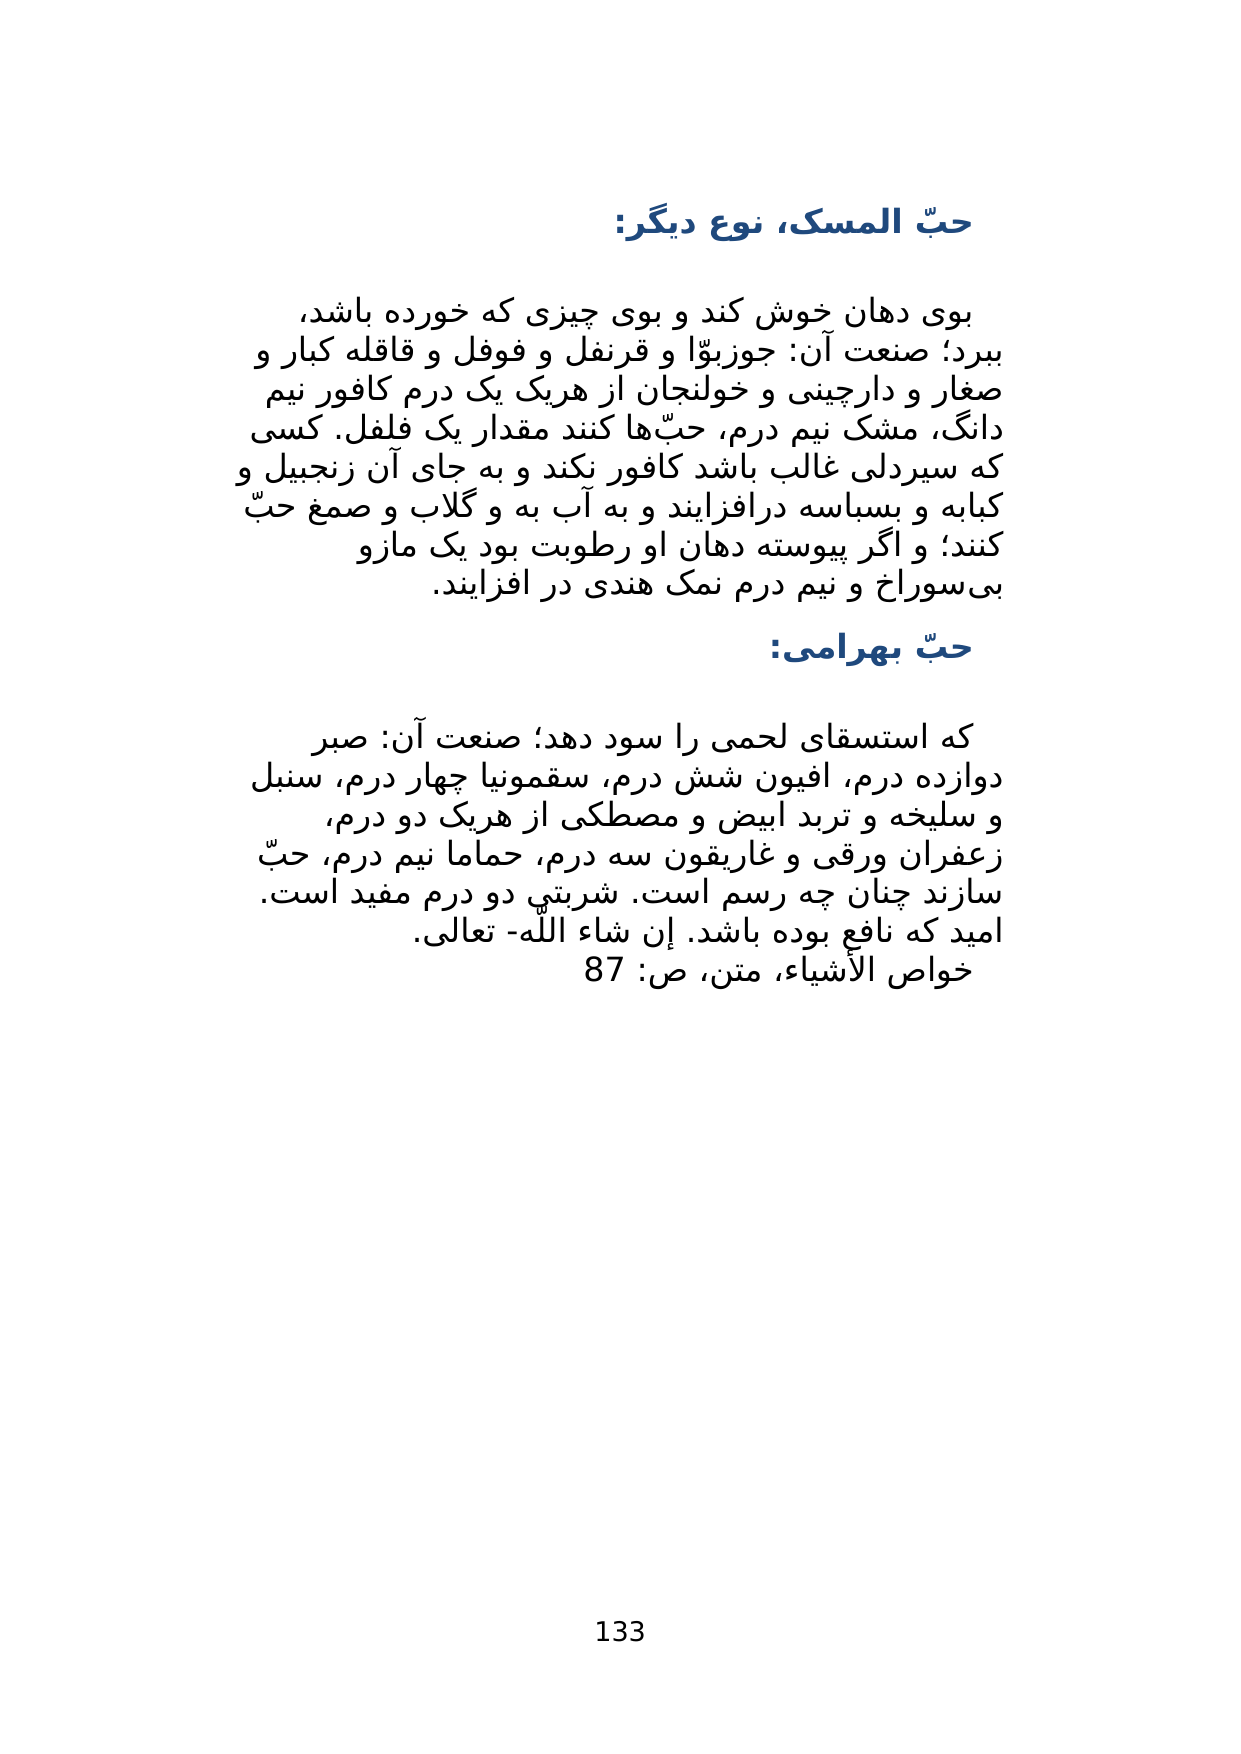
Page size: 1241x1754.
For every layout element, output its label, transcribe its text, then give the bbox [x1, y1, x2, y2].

text خواص الأشیاء، متن، ص: 87 [236, 951, 1004, 989]
text بوی دهان خوش کند و بوی چیزی که خورده باشد، ببرد؛ صنعت آن: جوزبوّا و قرنفل و فوفل و قاقله کبار و صغار و دارچینی و خولنجان از هریک یک درم کافور نیم دانگ، مشک نیم درم، حبّ‌ها کنند مقدار یک فلفل. کسی که سیردلی غالب باشد کافور نکند و به جای آن زنجبیل و کبابه و بسباسه درافزایند و به آب به و گلاب و صمغ حبّ کنند؛ و اگر پیوسته دهان او رطوبت بود یک مازو بی‌سوراخ و نیم درم نمک هندی در افزایند. [236, 292, 1004, 603]
subtitle حبّ المسک، نوع دیگر: [236, 202, 1004, 241]
subtitle حبّ بهرامی: [236, 628, 1004, 667]
text که استسقای لحمی را سود دهد؛ صنعت آن: صبر دوازده درم، افیون شش درم، سقمونیا چهار درم، سنبل و سلیخه و تربد ابیض و مصطکی از هریک دو درم، زعفران ورقی و غاریقون سه درم، حماما نیم درم، حبّ سازند چنان چه رسم است. شربتی دو درم مفید است. امید که نافع بوده باشد. إن شاء اللّه- تعالی. [236, 717, 1004, 951]
